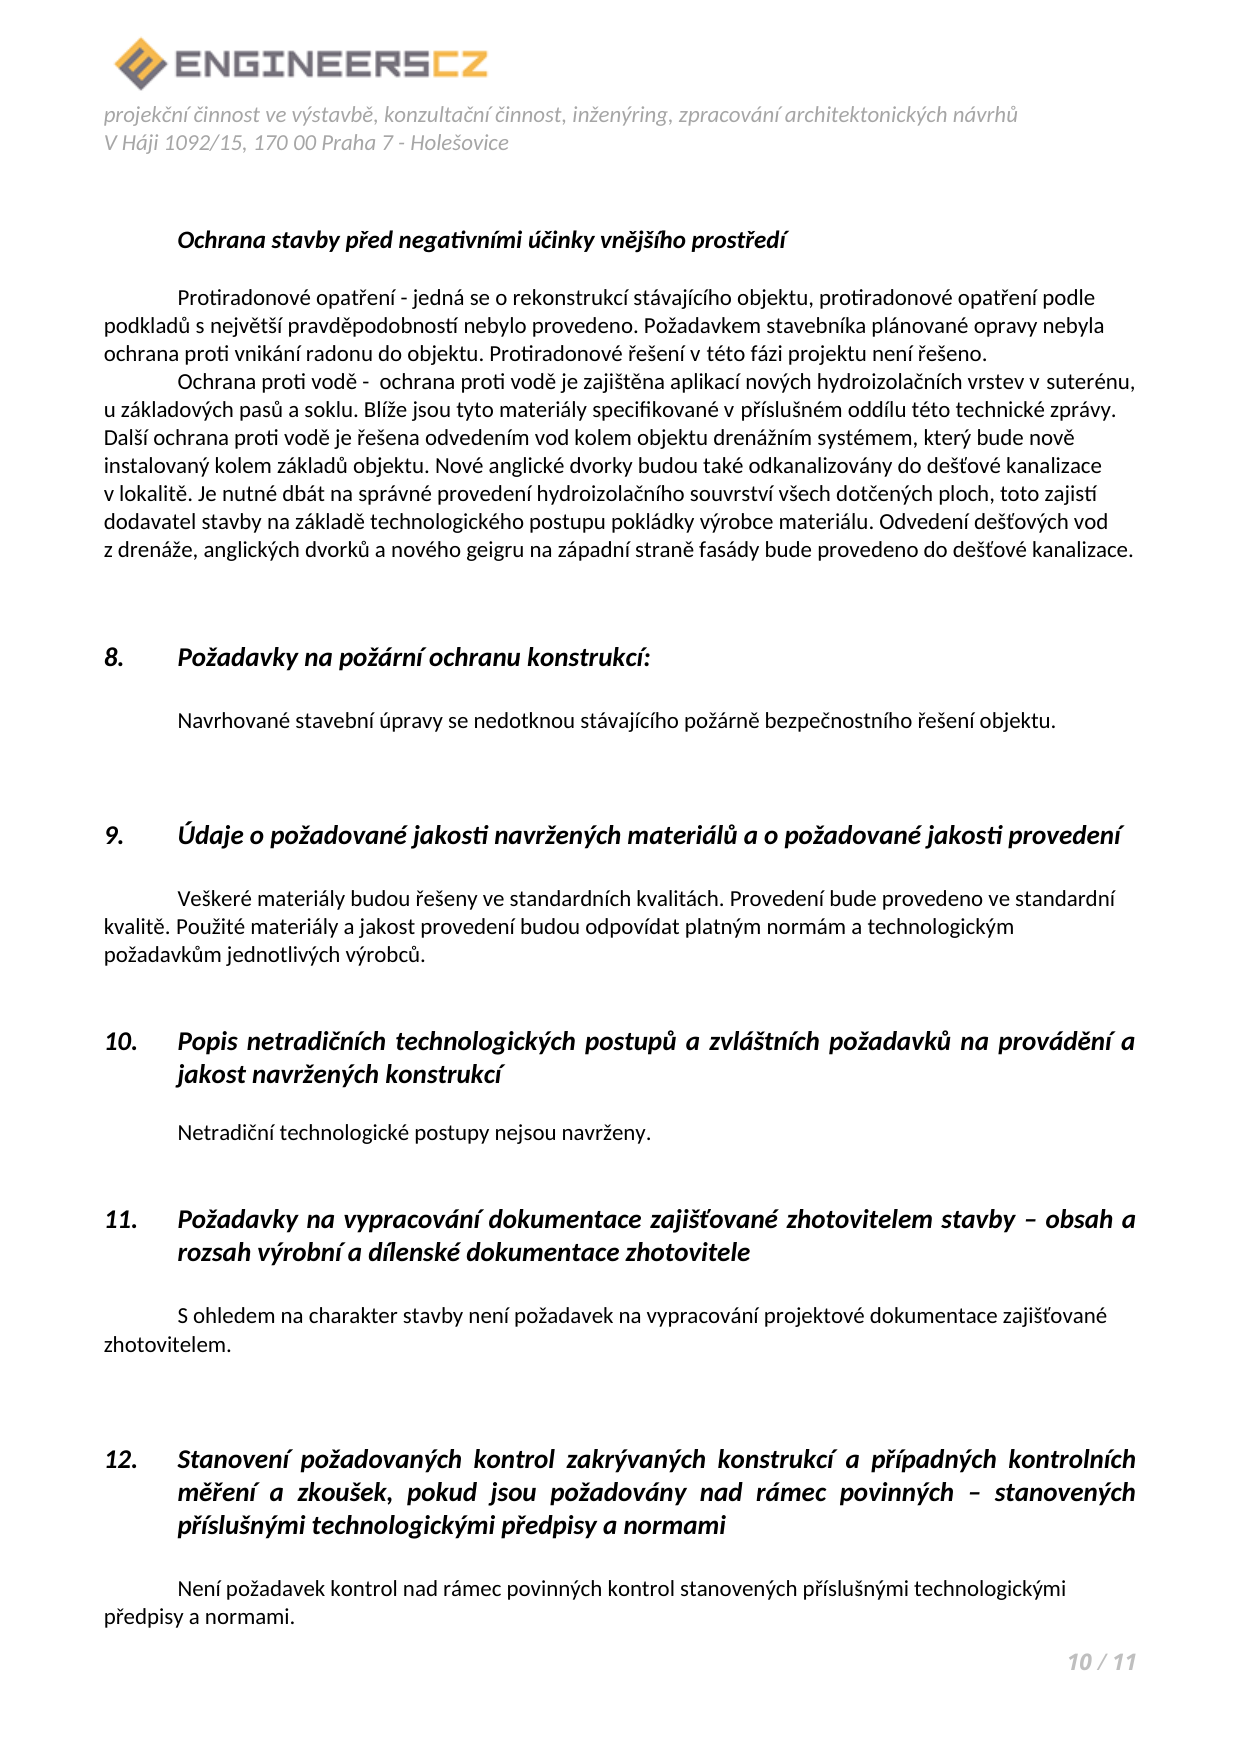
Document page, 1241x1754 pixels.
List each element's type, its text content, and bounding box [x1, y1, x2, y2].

text 12. Stanovení požadovaných kontrol zakrývaných konstrukcí a případných kontrolních měření a zkoušek, pokud jsou požadovány nad rámec povinných – stanovených příslušnými technologickými předpisy a normami [103, 1442, 1137, 1541]
text Veškeré materiály budou řešeny ve standardních kvalitách. Provedení bude provedeno ve standardní kvalitě. Použité materiály a jakost provedení budou odpovídat platným normám a technologickým požadavkům jednotlivých výrobců. [103, 884, 1137, 968]
text Není požadavek kontrol nad rámec povinných kontrol stanovených příslušnými technologickými předpisy a normami. [103, 1574, 1137, 1630]
text Ochrana stavby před negativními účinky vnějšího prostředí [103, 225, 1137, 255]
text Navrhované stavební úpravy se nedotknou stávajícího požárně bezpečnostního řešení objektu. [103, 706, 1137, 734]
text Protiradonové opatření - jedná se o rekonstrukcí stávajícího objektu, protiradonové opatření podle podkladů s největší pravděpodobností nebylo provedeno. Požadavkem stavebníka plánované opravy nebyla ochrana proti vnikání radonu do objektu. Protiradonové řešení v této fázi projektu není řešeno. [103, 283, 1137, 367]
picture [103, 29, 501, 100]
text 11. Požadavky na vypracování dokumentace zajišťované zhotovitelem stavby – obsah a rozsah výrobní a dílenské dokumentace zhotovitele [103, 1203, 1137, 1269]
text 10. Popis netradičních technologických postupů a zvláštních požadavků na provádění a jakost navržených konstrukcí [103, 1024, 1137, 1091]
text Netradiční technologické postupy nejsou navrženy. [103, 1118, 1137, 1147]
subtitle 8. Požadavky na požární ochranu konstrukcí: [103, 640, 1137, 673]
text S ohledem na charakter stavby není požadavek na vypracování projektové dokumentace zajišťované zhotovitelem. [103, 1302, 1137, 1358]
text 9. Údaje o požadované jakosti navržených materiálů a o požadované jakosti provedení [103, 818, 1137, 851]
text Ochrana proti vodě - ochrana proti vodě je zajištěna aplikací nových hydroizolačních vrstev v suterénu, u základových pasů a soklu. Blíže jsou tyto materiály specifikované v příslušném oddílu této technické zprávy. Další ochrana proti vodě je řešena odvedením vod kolem objektu drenážním systémem, který bude nově instalovaný kolem základů objektu. Nové anglické dvorky budou také odkanalizovány do dešťové kanalizace v lokalitě. Je nutné dbát na správné provedení hydroizolačního souvrství všech dotčených ploch, toto zajistí dodavatel stavby na základě technologického postupu pokládky výrobce materiálu. Odvedení dešťových vod z drenáže, anglických dvorků a nového geigru na západní straně fasády bude provedeno do dešťové kanalizace. [103, 367, 1137, 563]
